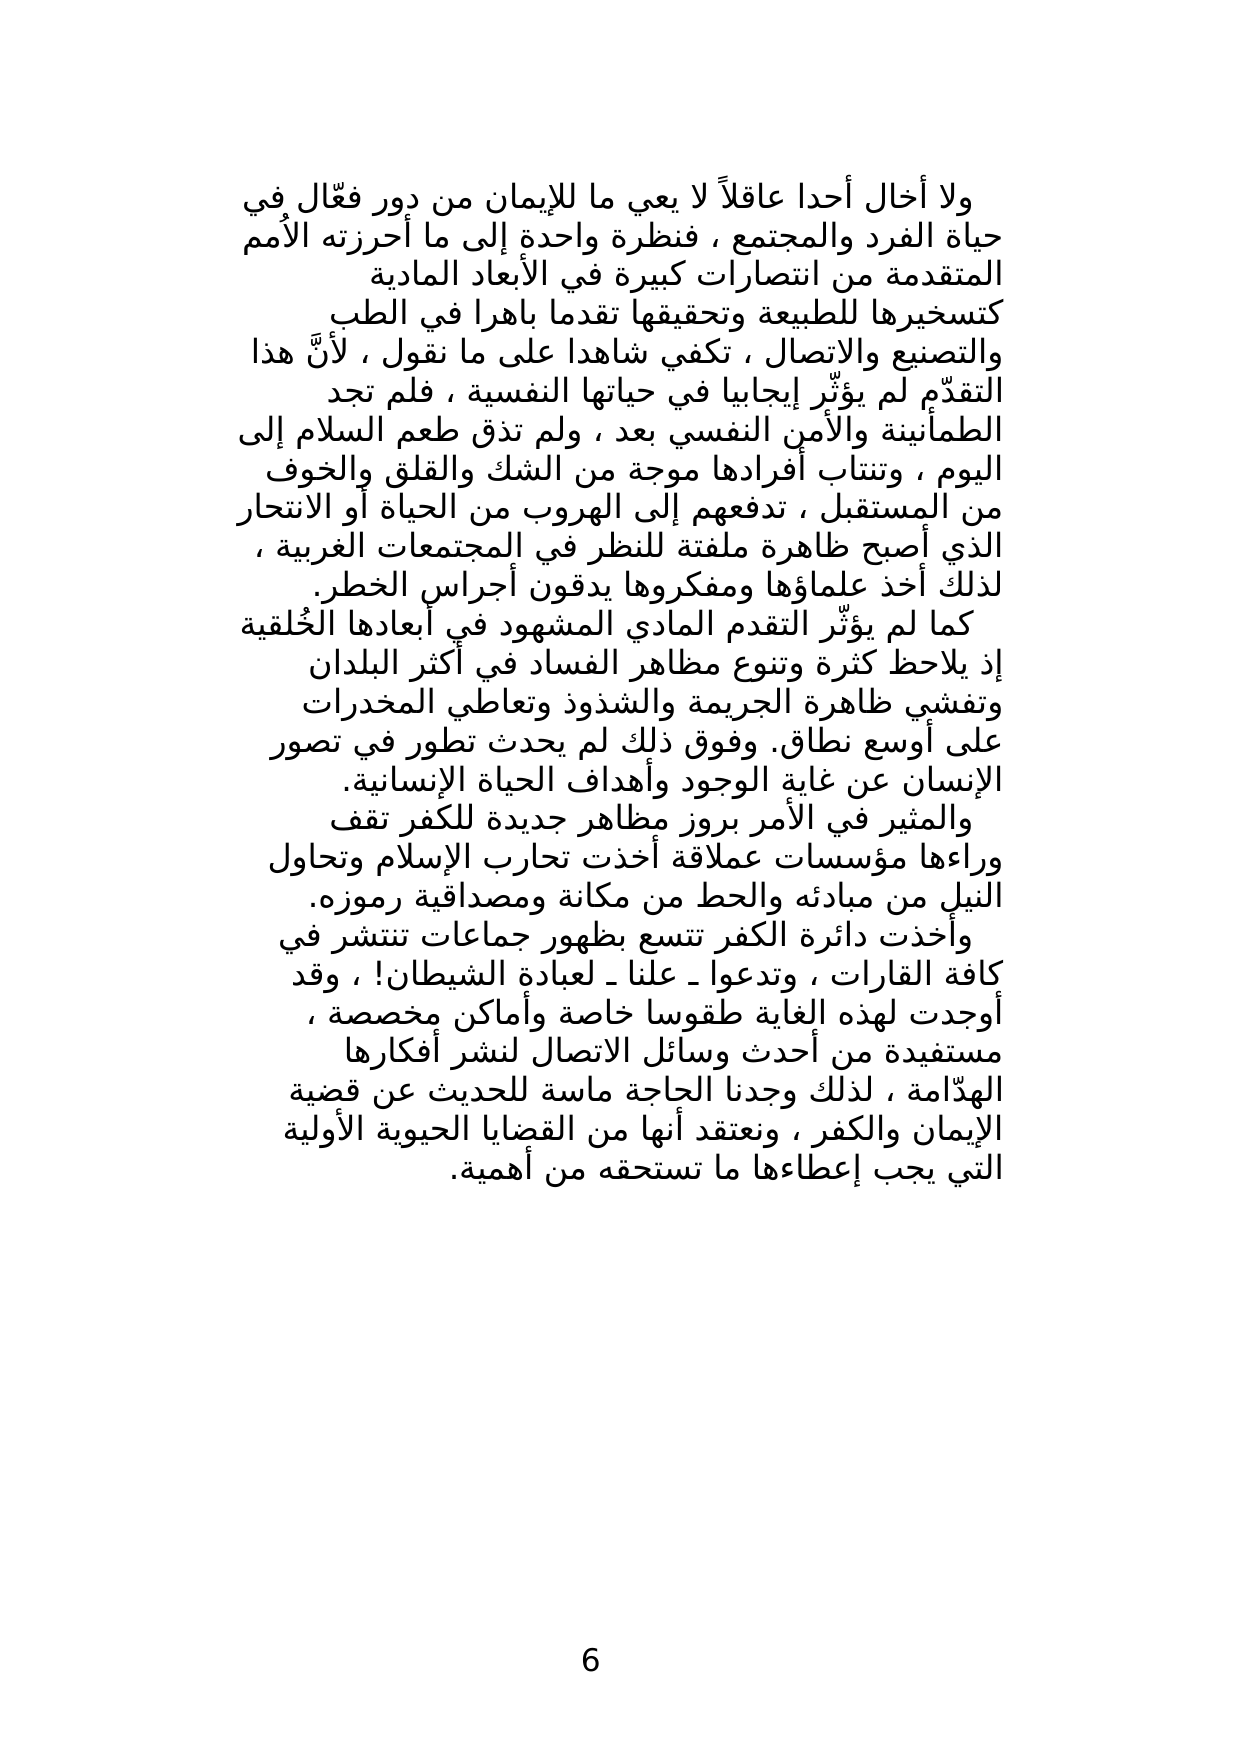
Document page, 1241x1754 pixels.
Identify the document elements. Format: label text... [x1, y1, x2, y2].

text كما لم يؤثّر التقدم المادي المشهود في أبعادها الخُلقية إذ يلاحظ كثرة وتنوع مظاهر الفساد في أكثر البلدان وتفشي ظاهرة الجريمة والشذوذ وتعاطي المخدرات على أوسع نطاق. وفوق ذلك لم يحدث تطور في تصور الإنسان عن غاية الوجود وأهداف الحياة الإنسانية. [236, 604, 1004, 799]
text ولا أخال أحدا عاقلاً لا يعي ما للإيمان من دور فعّال في حياة الفرد والمجتمع ، فنظرة واحدة إلى ما أحرزته الاُمم المتقدمة من انتصارات كبيرة في الأبعاد المادية كتسخيرها للطبيعة وتحقيقها تقدما باهرا في الطب والتصنيع والاتصال ، تكفي شاهدا على ما نقول ، لأنَّ هذا التقدّم لم يؤثّر إيجابيا في حياتها النفسية ، فلم تجد الطمأنينة والأمن النفسي بعد ، ولم تذق طعم السلام إلى اليوم ، وتنتاب أفرادها موجة من الشك والقلق والخوف من المستقبل ، تدفعهم إلى الهروب من الحياة أو الانتحار الذي أصبح ظاهرة ملفتة للنظر في المجتمعات الغربية ، لذلك أخذ علماؤها ومفكروها يدقون أجراس الخطر. [236, 177, 1004, 604]
text وأخذت دائرة الكفر تتسع بظهور جماعات تنتشر في كافة القارات ، وتدعوا ـ علنا ـ لعبادة الشيطان! ، وقد أوجدت لهذه الغاية طقوسا خاصة وأماكن مخصصة ، مستفيدة من أحدث وسائل الاتصال لنشر أفكارها الهدّامة ، لذلك وجدنا الحاجة ماسة للحديث عن قضية الإيمان والكفر ، ونعتقد أنها من القضايا الحيوية الأولية التي يجب إعطاءها ما تستحقه من أهمية. [236, 915, 1004, 1187]
text والمثير في الأمر بروز مظاهر جديدة للكفر تقف وراءها مؤسسات عملاقة أخذت تحارب الإسلام وتحاول النيل من مبادئه والحط من مكانة ومصداقية رموزه. [236, 799, 1004, 915]
